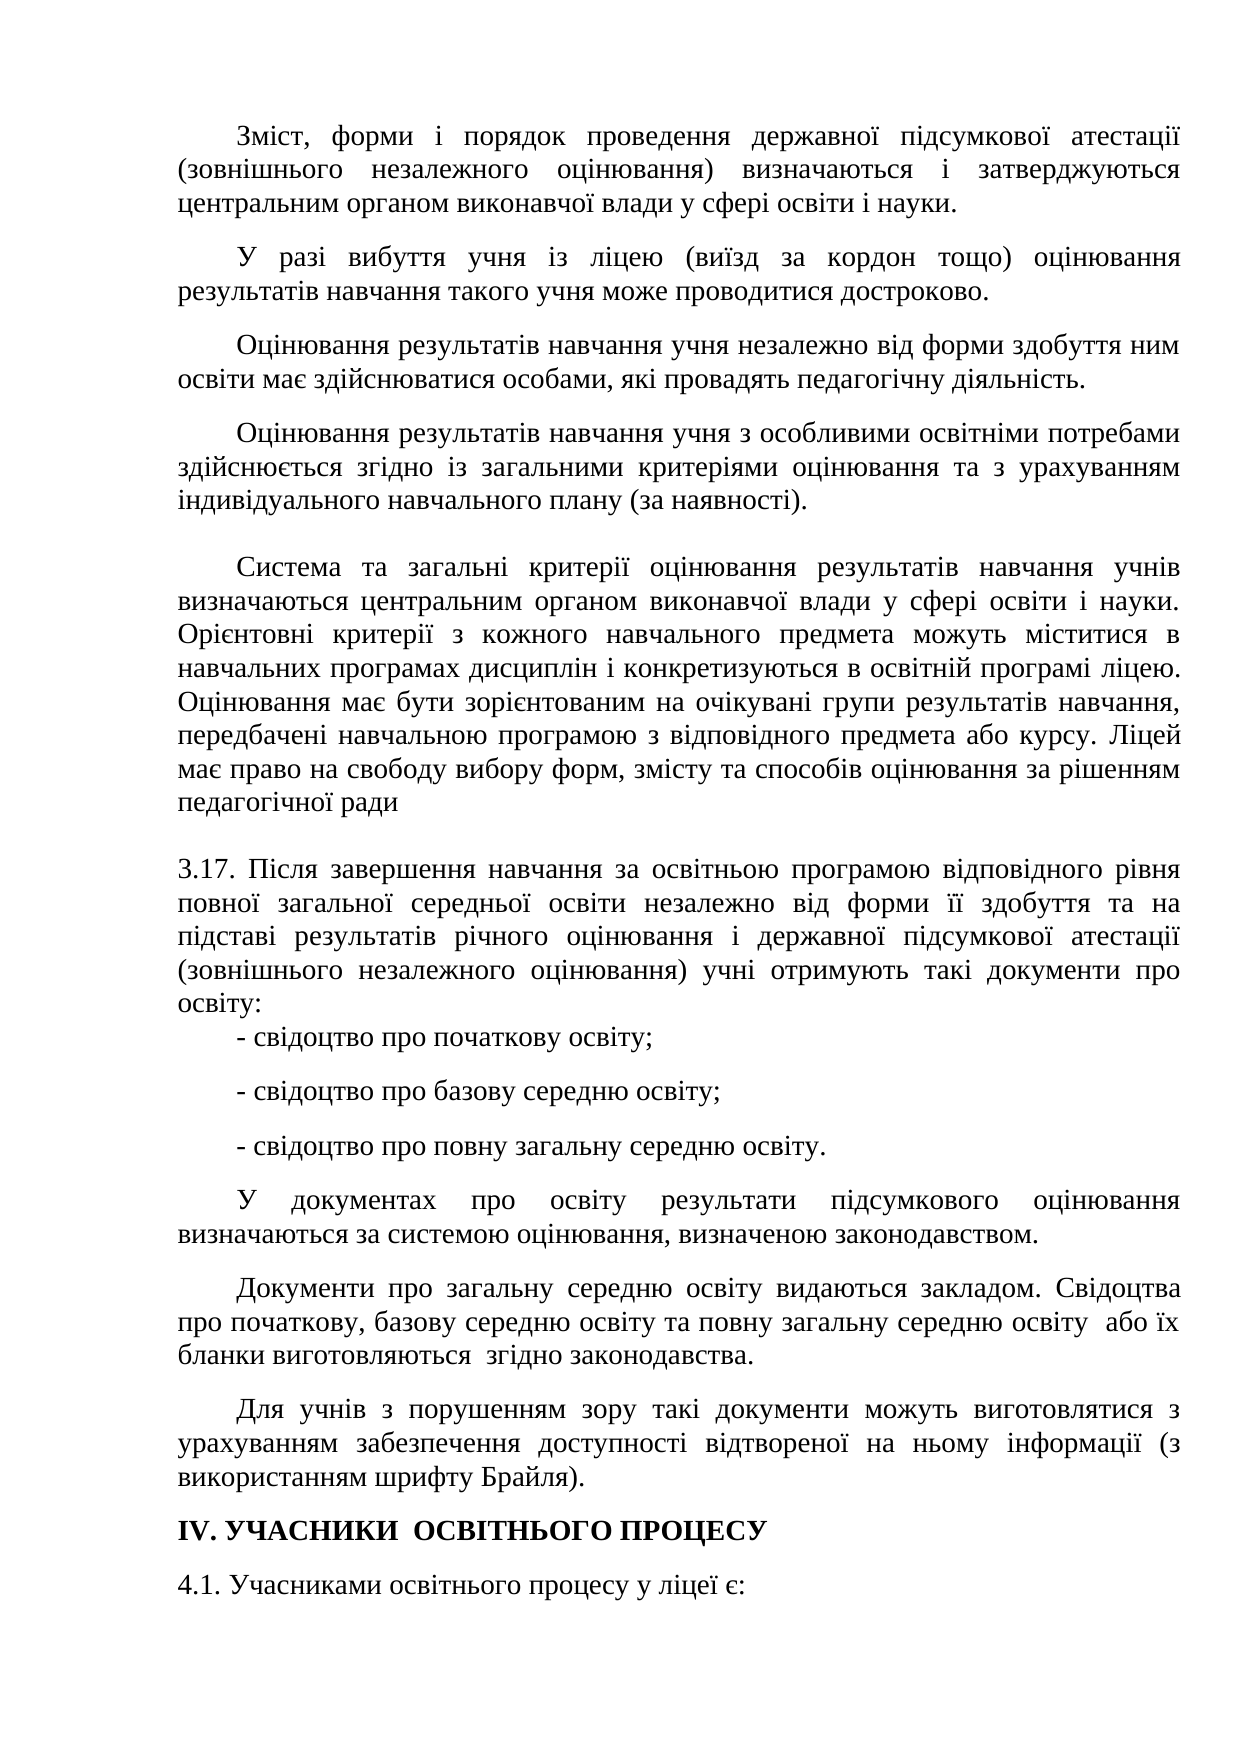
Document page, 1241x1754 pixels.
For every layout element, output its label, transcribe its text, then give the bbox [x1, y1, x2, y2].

text ІV. УЧАСНИКИ ОСВІТНЬОГО ПРОЦЕСУ [177, 1513, 1181, 1547]
text Оцінювання результатів навчання учня з особливими освітніми потребами здійснюється згідно із загальними критеріями оцінювання та з урахуванням індивідуального навчального плану (за наявності). [177, 415, 1181, 516]
text 3.17. Після завершення навчання за освітньою програмою відповідного рівня повної загальної середньої освіти незалежно від форми її здобуття та на підставі результатів річного оцінювання і державної підсумкової атестації (зовнішнього незалежного оцінювання) учні отримують такі документи про освіту: [177, 851, 1181, 1019]
text 4.1. Учасниками освітнього процесу у ліцеї є: [177, 1567, 1181, 1601]
text Для учнів з порушенням зору такі документи можуть виготовлятися з урахуванням забезпечення доступності відтвореної на ньому інформації (з використанням шрифту Брайля). [177, 1392, 1181, 1492]
text - свідоцтво про повну загальну середню освіту. [177, 1128, 1181, 1161]
text Документи про загальну середню освіту видаються закладом. Свідоцтва про початкову, базову середню освіту та повну загальну середню освіту або їх бланки виготовляються згідно законодавства. [177, 1270, 1181, 1371]
text Зміст, форми і порядок проведення державної підсумкової атестації (зовнішнього незалежного оцінювання) визначаються і затверджуються центральним органом виконавчої влади у сфері освіти і науки. [177, 118, 1181, 219]
text Система та загальні критерії оцінювання результатів навчання учнів визначаються центральним органом виконавчої влади у сфері освіти і науки. Орієнтовні критерії з кожного навчального предмета можуть міститися в навчальних програмах дисциплін і конкретизуються в освітній програмі ліцею. Оцінювання має бути зорієнтованим на очікувані групи результатів навчання, передбачені навчальною програмою з відповідного предмета або курсу. Ліцей має право на свободу вибору форм, змісту та способів оцінювання за рішенням педагогічної ради [177, 549, 1181, 818]
text - свідоцтво про базову середню освіту; [177, 1073, 1181, 1107]
text - свідоцтво про початкову освіту; [177, 1019, 1181, 1053]
text У документах про освіту результати підсумкового оцінювання визначаються за системою оцінювання, визначеною законодавством. [177, 1182, 1181, 1249]
text Оцінювання результатів навчання учня незалежно від форми здобуття ним освіти має здійснюватися особами, які провадять педагогічну діяльність. [177, 327, 1181, 394]
text У разі вибуття учня із ліцею (виїзд за кордон тощо) оцінювання результатів навчання такого учня може проводитися достроково. [177, 239, 1181, 307]
